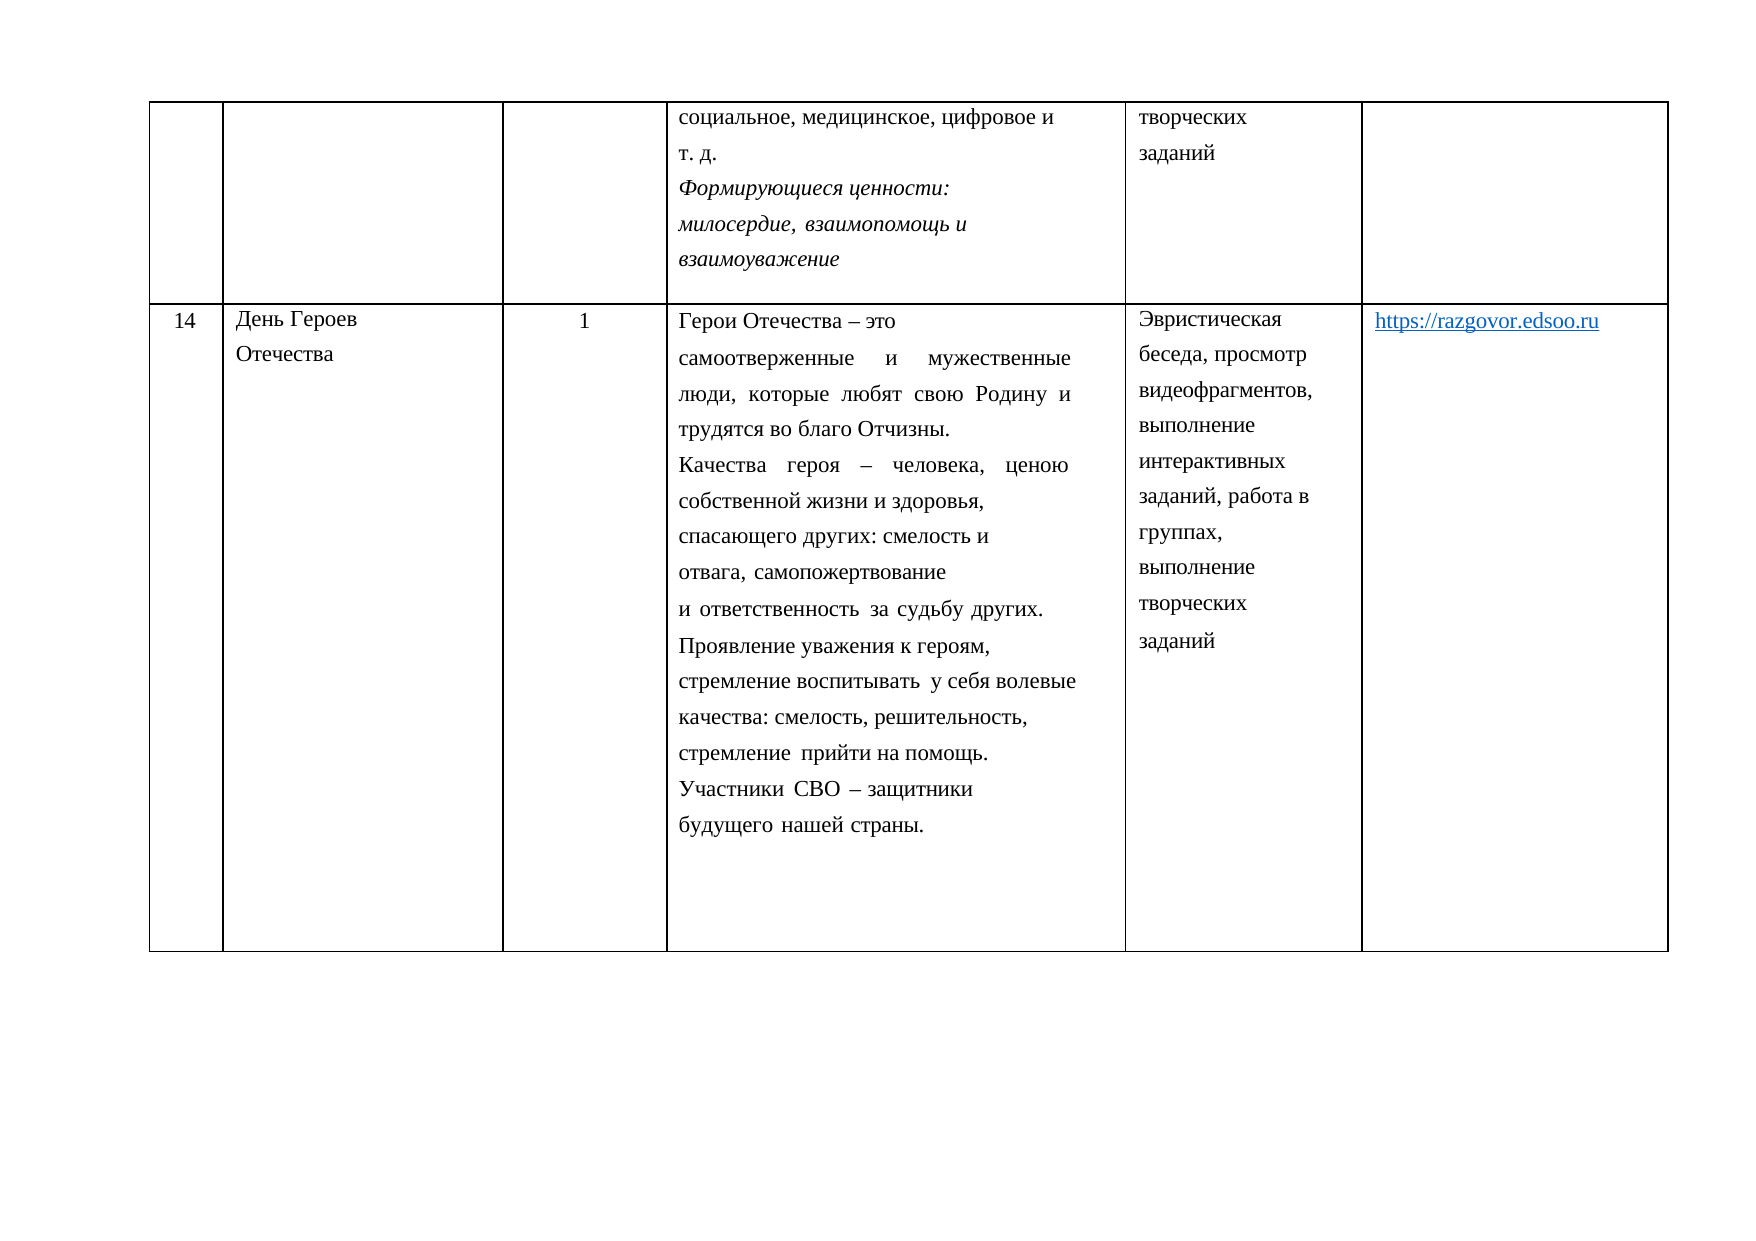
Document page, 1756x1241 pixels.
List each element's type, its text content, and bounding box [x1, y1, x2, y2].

table_header [150, 103, 222, 303]
table_header [504, 103, 666, 303]
table_cell Герои Отечества – это самоотверженные и мужественные люди, которые любят свою Родину и трудятся во благо Отчизны. Качества героя – человека, ценою собственной жизни и здоровья, спасающего других: смелость и отвага, самопожертвование и ответственность за судьбу других. Проявление уважения к героям, стремление воспитывать у себя волевые качества: смелость, решительность, стремление прийти на помощь. Участники СВО – защитники будущего нашей страны. [668, 305, 1125, 951]
table_cell https://razgovor.edsoo.ru [1363, 305, 1667, 951]
table_header творческих заданий [1126, 103, 1361, 303]
table_header [1363, 103, 1667, 303]
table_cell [1126, 305, 1361, 951]
table_header социальное, медицинское, цифровое и т. д. Формирующиеся ценности: милосердие, взаимопомощь и взаимоуважение [668, 103, 1125, 303]
table_cell День Героев Отечества [224, 305, 502, 951]
table_cell 1 [504, 305, 666, 951]
table_header [224, 103, 502, 303]
table_cell 14 [150, 305, 222, 951]
